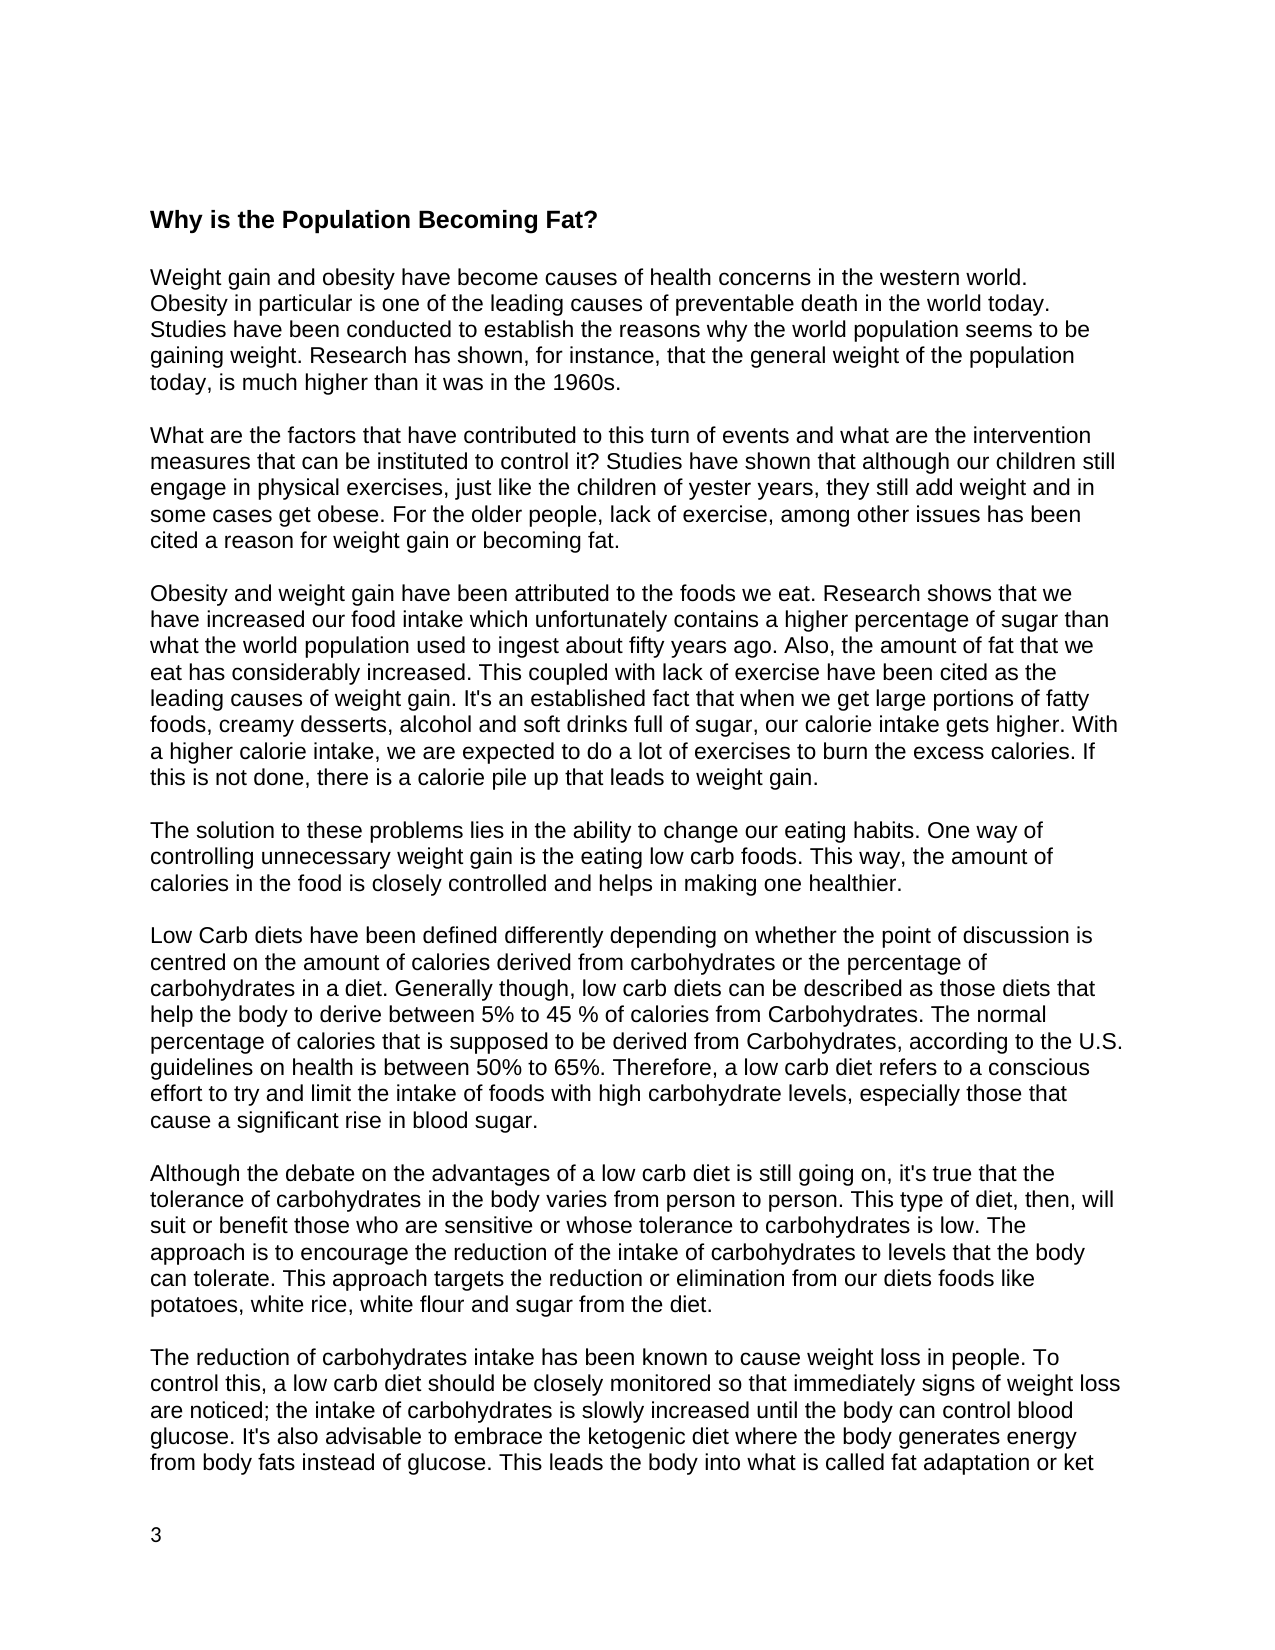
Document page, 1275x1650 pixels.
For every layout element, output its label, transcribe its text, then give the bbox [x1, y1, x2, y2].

text Weight gain and obesity have become causes of health concerns in the western world. [150, 263, 1125, 290]
subtitle Why is the Population Becoming Fat? [150, 206, 1125, 234]
text Low Carb diets have been defined differently depending on whether the point of discussion is centred on the amount of calories derived from carbohydrates or the percentage of carbohydrates in a diet. Generally though, low carb diets can be described as those diets that help the body to derive between 5% to 45 % of calories from Carbohydrates. The normal percentage of calories that is supposed to be derived from Carbohydrates, according to the U.S. guidelines on health is between 50% to 65%. Therefore, a low carb diet refers to a conscious effort to try and limit the intake of foods with high carbohydrate levels, especially those that cause a significant rise in blood sugar. [150, 922, 1125, 1133]
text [150, 1344, 1125, 1476]
text Obesity in particular is one of the leading causes of preventable death in the world today. Studies have been conducted to establish the reasons why the world population seems to be gaining weight. Research has shown, for instance, that the general weight of the population today, is much higher than it was in the 1960s. [150, 290, 1125, 395]
text Obesity and weight gain have been attributed to the foods we eat. Research shows that we have increased our food intake which unfortunately contains a higher percentage of sugar than what the world population used to ingest about fifty years ago. Also, the amount of fat that we eat has considerably increased. This coupled with lack of exercise have been cited as the leading causes of weight gain. It's an established fact that when we get large portions of fatty foods, creamy desserts, alcohol and soft drinks full of sugar, our calorie intake gets higher. With a higher calorie intake, we are expected to do a lot of exercises to burn the excess calories. If this is not done, there is a calorie pile up that leads to weight gain. [150, 580, 1125, 791]
text The solution to these problems lies in the ability to change our eating habits. One way of controlling unnecessary weight gain is the eating low carb foods. This way, the amount of calories in the food is closely controlled and helps in making one healthier. [150, 817, 1125, 896]
text What are the factors that have contributed to this turn of events and what are the intervention measures that can be instituted to control it? Studies have shown that although our children still engage in physical exercises, just like the children of yester years, they still add weight and in some cases get obese. For the older people, lack of exercise, among other issues has been cited a reason for weight gain or becoming fat. [150, 422, 1125, 553]
text Although the debate on the advantages of a low carb diet is still going on, it's true that the tolerance of carbohydrates in the body varies from person to person. This type of diet, then, will suit or benefit those who are sensitive or whose tolerance to carbohydrates is low. The approach is to encourage the reduction of the intake of carbohydrates to levels that the body can tolerate. This approach targets the reduction or elimination from our diets foods like potatoes, white rice, white flour and sugar from the diet. [150, 1159, 1125, 1318]
